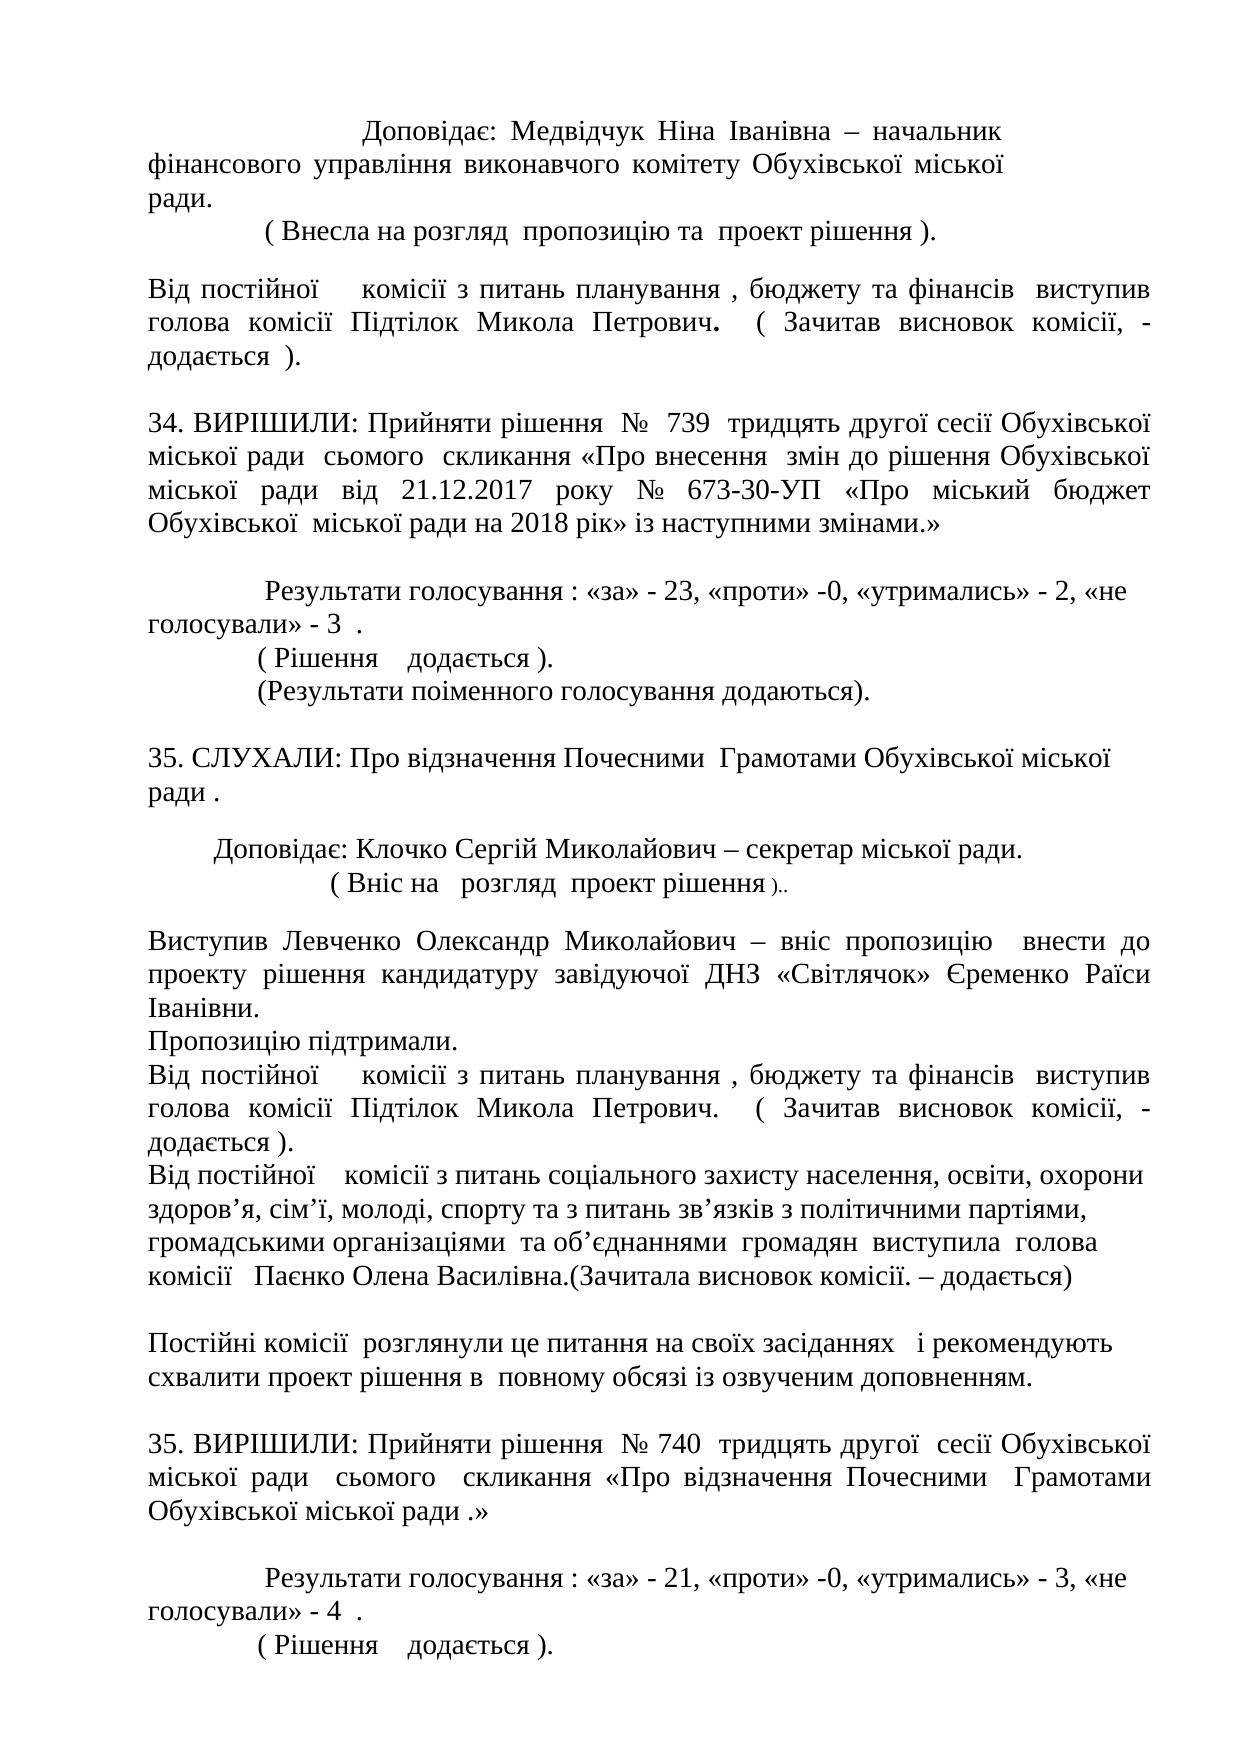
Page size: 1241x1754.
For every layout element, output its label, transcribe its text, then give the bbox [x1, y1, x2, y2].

subtitle 35. ВИРІШИЛИ: Прийняти рішення № 740 тридцять другої сесії Обухівської міської ради сьомого скликання «Про відзначення Почесними Грамотами Обухівської міської ради .» [148, 1426, 1152, 1526]
subtitle ( Рішення додається ). [148, 640, 1152, 673]
text Пропозицію підтримали. [148, 1023, 1152, 1057]
subtitle (Результати поіменного голосування додаються). [148, 673, 1152, 707]
text Від постійної комісії з питань соціального захисту населення, освіти, охорони здоров’я, сім’ї, молоді, спорту та з питань зв’язків з політичними партіями, громадськими організаціями та об’єднаннями громадян виступила голова комісії Паєнко Олена Василівна.(Зачитала висновок комісії. – додається) [148, 1157, 1152, 1292]
subtitle Від постійної комісії з питань планування , бюджету та фінансів виступив голова комісії Підтілок Микола Петрович. ( Зачитав висновок комісії, - додається ). [148, 1057, 1152, 1157]
text ( Внесла на розгляд пропозицію та проект рішення ). [148, 213, 1004, 247]
text 35. СЛУХАЛИ: Про відзначення Почесними Грамотами Обухівської міської ради . [148, 740, 1152, 807]
text Постійні комісії розглянули це питання на своїх засіданнях і рекомендують схвалити проект рішення в повному обсязі із озвученим доповненням. [148, 1325, 1152, 1392]
text Доповідає: Клочко Сергій Миколайович – секретар міської ради. [148, 832, 1152, 865]
text ( Вніс на розгляд проект рішення ).. [148, 865, 1152, 899]
subtitle Від постійної комісії з питань планування , бюджету та фінансів виступив голова комісії Підтілок Микола Петрович. ( Зачитав висновок комісії, - додається ). [148, 271, 1152, 371]
subtitle 34. ВИРІШИЛИ: Прийняти рішення № 739 тридцять другої сесії Обухівської міської ради сьомого скликання «Про внесення змін до рішення Обухівської міської ради від 21.12.2017 року № 673-30-УП «Про міський бюджет Обухівської міської ради на 2018 рік» із наступними змінами.» [148, 405, 1152, 539]
subtitle Результати голосування : «за» - 23, «проти» -0, «утримались» - 2, «не голосували» - 3 . [148, 573, 1152, 640]
text Виступив Левченко Олександр Миколайович – вніс пропозицію внести до проекту рішення кандидатуру завідуючої ДНЗ «Світлячок» Єременко Раїси Іванівни. [148, 923, 1152, 1023]
subtitle ( Рішення додається ). [148, 1627, 1152, 1661]
subtitle Результати голосування : «за» - 21, «проти» -0, «утримались» - 3, «не голосували» - 4 . [148, 1560, 1152, 1627]
text Доповідає: Медвідчук Ніна Іванівна – начальник фінансового управління виконавчого комітету Обухівської міської ради. [148, 113, 1004, 213]
